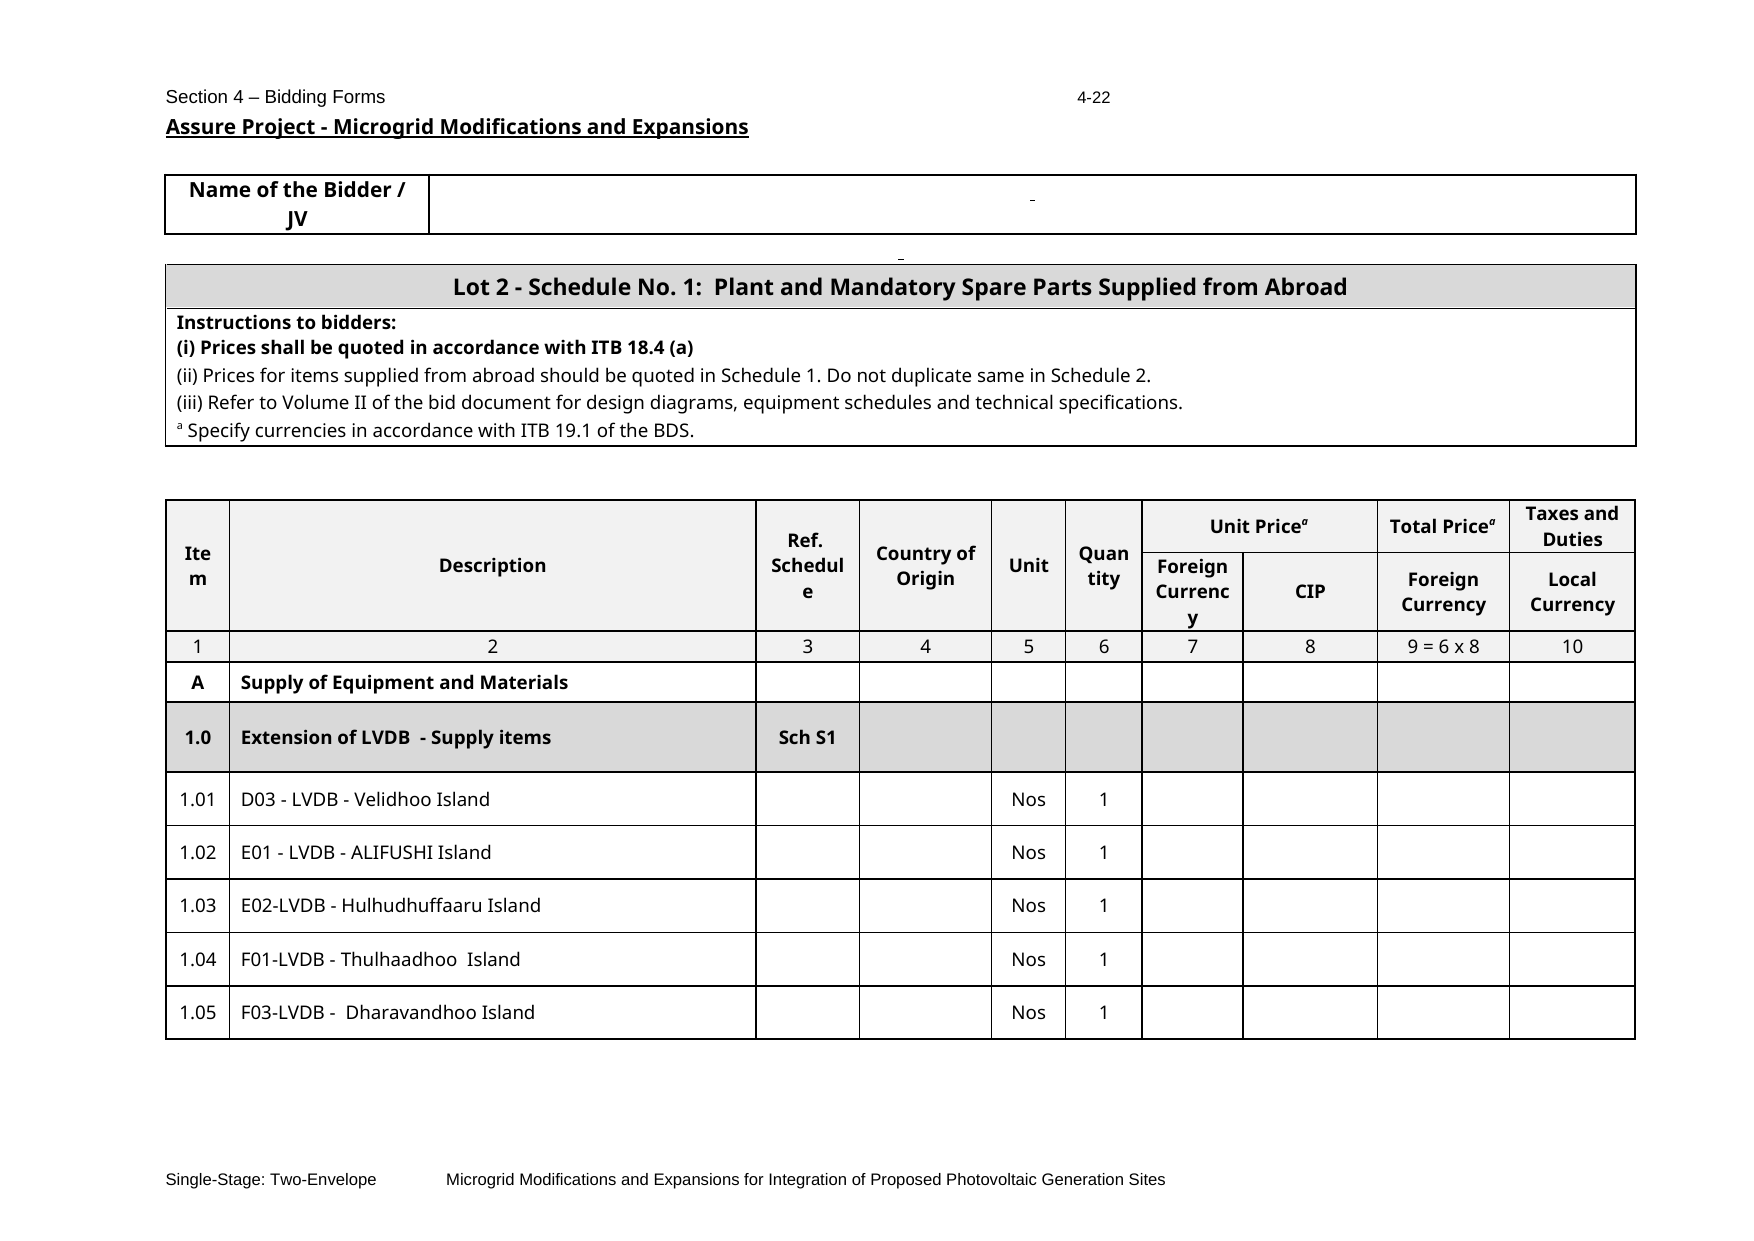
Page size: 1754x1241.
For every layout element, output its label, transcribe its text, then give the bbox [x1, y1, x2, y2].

table_cell [1244, 933, 1377, 985]
table_cell - [1378, 826, 1509, 878]
table_cell [1244, 703, 1377, 771]
table_cell [1143, 933, 1242, 985]
table_cell 7 [1143, 632, 1242, 661]
table_cell 1.01 [167, 773, 229, 824]
table_cell [1510, 933, 1634, 985]
table_cell 1.03 [167, 880, 229, 931]
table_cell 1.0 [167, 703, 229, 771]
table_cell [1510, 880, 1634, 931]
table_cell Nos [992, 987, 1065, 1038]
table_cell [860, 933, 991, 985]
table_cell 10 [1510, 632, 1634, 661]
table_cell Foreign Currency [1143, 553, 1242, 630]
table_cell Name of the Bidder / JV [166, 176, 428, 232]
table_cell D03 - LVDB - Velidhoo Island [230, 773, 755, 824]
table_cell [860, 880, 991, 931]
table_cell F01-LVDB - Thulhaadhoo Island [230, 933, 755, 985]
table_cell [1244, 663, 1377, 701]
table_cell [1066, 703, 1141, 771]
table_cell 9 = 6 x 8 [1378, 632, 1509, 661]
table_cell [1244, 880, 1377, 931]
table_cell 1 [1066, 987, 1141, 1038]
table_cell Nos [992, 826, 1065, 878]
table_header Unit Pricea [1143, 501, 1377, 552]
table_header Taxes and Duties [1510, 501, 1634, 552]
table_cell [992, 663, 1065, 701]
table_cell [1510, 826, 1634, 878]
table_cell - [1378, 933, 1509, 985]
table_cell [757, 987, 859, 1038]
table_cell Extension of LVDB - Supply items [230, 703, 755, 771]
table_cell [1066, 663, 1141, 701]
table_cell [860, 826, 991, 878]
table_cell [1378, 703, 1509, 771]
table_cell F03-LVDB - Dharavandhoo Island [230, 987, 755, 1038]
table_cell CIP [1244, 553, 1377, 630]
table_cell [1143, 773, 1242, 824]
table_cell [757, 933, 859, 985]
table_cell [1143, 826, 1242, 878]
table_cell - [1378, 773, 1509, 824]
table_header Total Pricea [1378, 501, 1509, 552]
table_cell [1510, 773, 1634, 824]
table_header Unit [992, 501, 1065, 630]
table_cell Lot 2 - Schedule No. 1: Plant and Mandatory Spare Parts Supplied from Abroad [166, 265, 1635, 307]
table_cell [860, 987, 991, 1038]
table_cell [860, 703, 991, 771]
table_cell 1 [1066, 773, 1141, 824]
table_cell [757, 663, 859, 701]
table_cell E01 - LVDB - ALIFUSHI Island [230, 826, 755, 878]
table_cell Instructions to bidders: (i) Prices shall be quoted in accordance with ITB 18.4 (a) (ii) Prices for items supplied from abroad should be quoted in Schedule 1. Do not duplicate same in Schedule 2. (iii) Refer to Volume II of the bid document for design diagrams, equipment schedules and technical specifications. a Specify currencies in accordance with ITB 19.1 of the BDS. [166, 309, 1635, 445]
table_cell [165, 235, 1636, 264]
table_cell [757, 880, 859, 931]
table_cell Nos [992, 773, 1065, 824]
table_cell - [1378, 880, 1509, 931]
table_cell [1143, 663, 1242, 701]
table_cell Local Currency [1510, 553, 1634, 630]
table_header Item [167, 501, 229, 630]
table_cell [1143, 703, 1242, 771]
table_cell [757, 773, 859, 824]
table_cell Sch S1 [757, 703, 859, 771]
table_cell Nos [992, 933, 1065, 985]
table_cell [860, 773, 991, 824]
table_cell Nos [992, 880, 1065, 931]
table_cell A [167, 663, 229, 701]
table_cell [1244, 826, 1377, 878]
table_cell 3 [757, 632, 859, 661]
table_cell E02-LVDB - Hulhudhuffaaru Island [230, 880, 755, 931]
table_header Assure Project - Microgrid Modifications and Expansions [165, 112, 1636, 173]
table_cell 5 [992, 632, 1065, 661]
table_header Description [230, 501, 755, 630]
table_header Country of Origin [860, 501, 991, 630]
table_cell 1 [167, 632, 229, 661]
table_cell [860, 663, 991, 701]
table_cell 6 [1066, 632, 1141, 661]
table_cell [1510, 987, 1634, 1038]
table_cell [1244, 987, 1377, 1038]
table_cell [757, 826, 859, 878]
table_cell 2 [230, 632, 755, 661]
table_cell 1.05 [167, 987, 229, 1038]
table_cell Foreign Currency [1378, 553, 1509, 630]
table_header Quantity [1066, 501, 1141, 630]
table_cell 8 [1244, 632, 1377, 661]
table_cell Supply of Equipment and Materials [230, 663, 755, 701]
table_cell [992, 703, 1065, 771]
table_cell 4 [860, 632, 991, 661]
table_cell 1.02 [167, 826, 229, 878]
table_header Ref. Schedule [757, 501, 859, 630]
table_cell [1244, 773, 1377, 824]
table_cell [1510, 663, 1634, 701]
table_cell 1.04 [167, 933, 229, 985]
table_cell [1510, 703, 1634, 771]
table_cell - [1378, 987, 1509, 1038]
table_cell 1 [1066, 933, 1141, 985]
table_cell 1 [1066, 880, 1141, 931]
table_cell [1378, 663, 1509, 701]
table_cell [1143, 880, 1242, 931]
table_cell [1143, 987, 1242, 1038]
table_cell 1 [1066, 826, 1141, 878]
table_cell [430, 176, 1635, 232]
